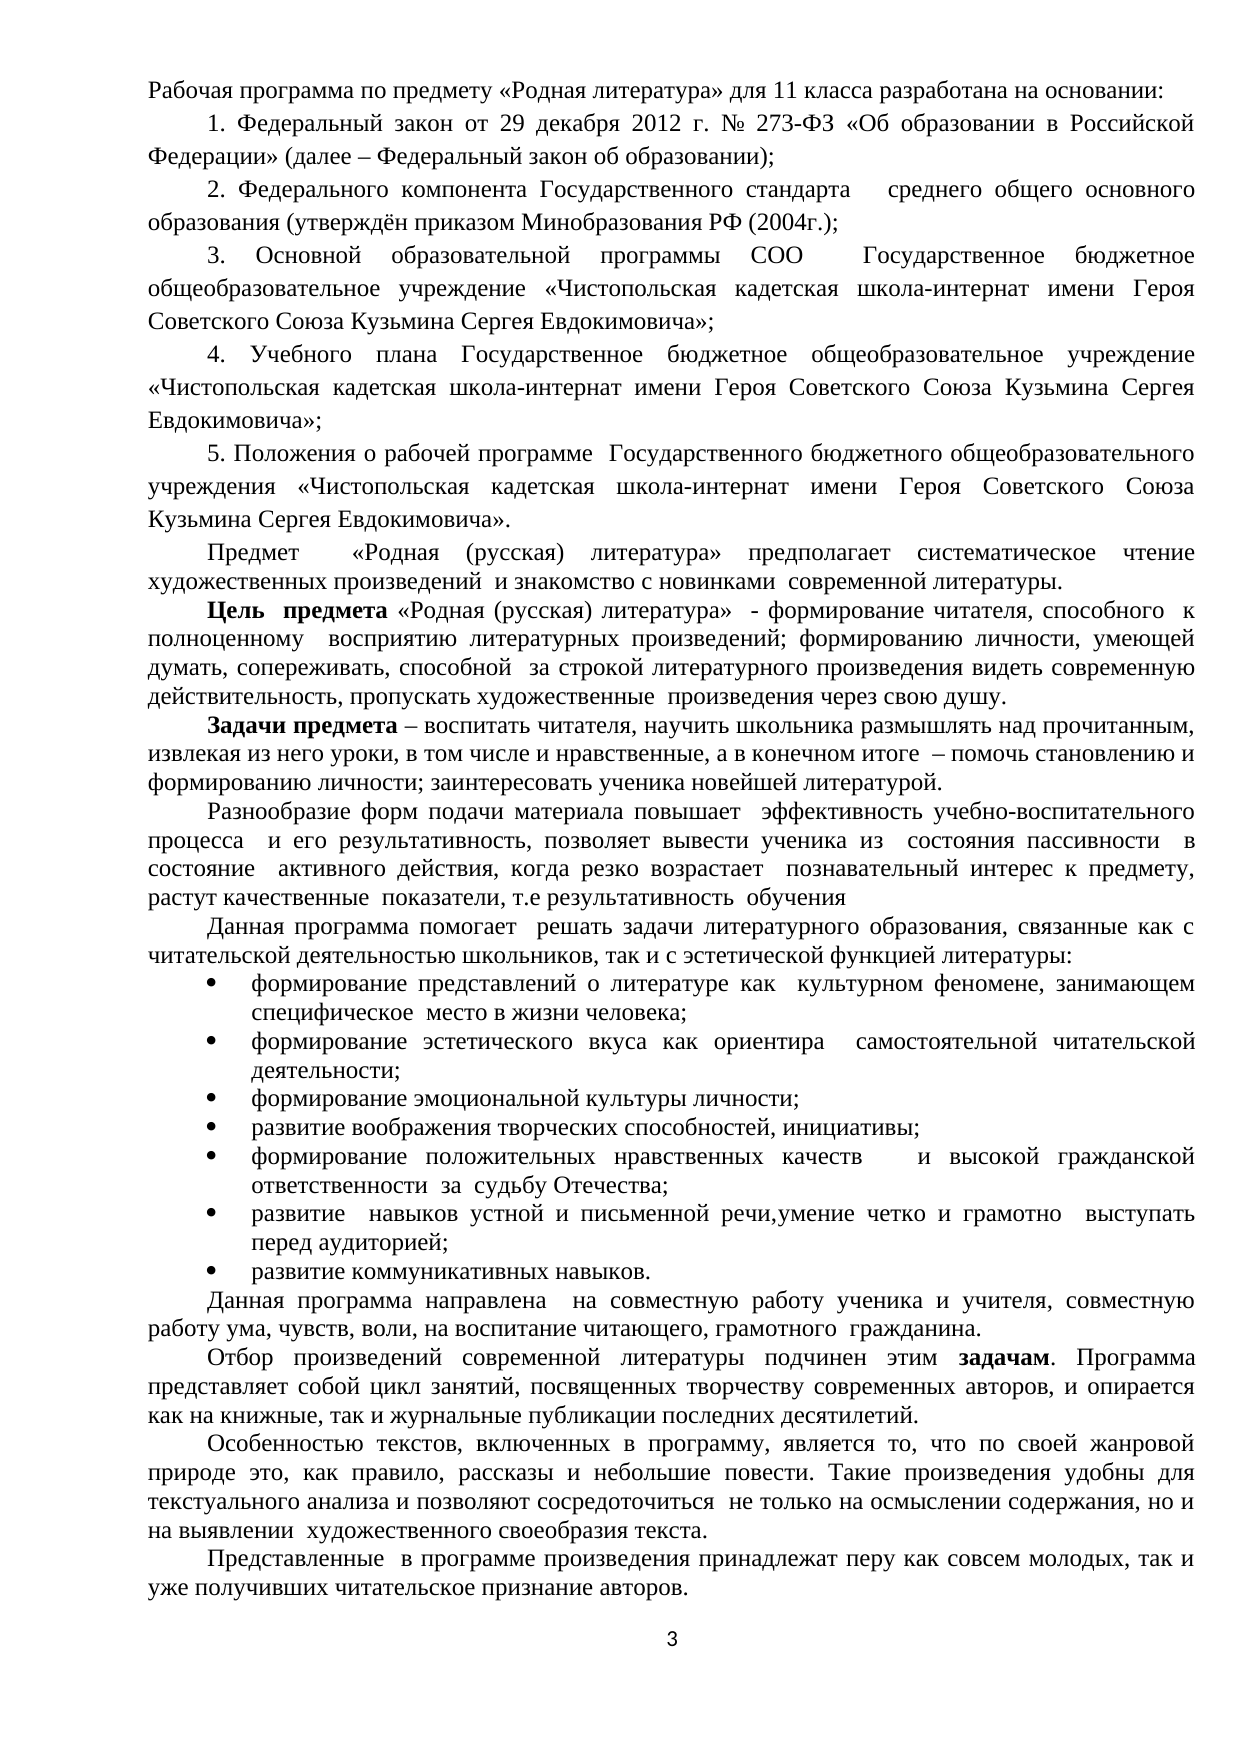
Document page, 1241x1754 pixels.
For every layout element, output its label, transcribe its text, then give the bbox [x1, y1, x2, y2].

text Данная программа направлена на совместную работу ученика и учителя, совместную работу ума, чувств, воли, на воспитание читающего, грамотного гражданина. [148, 1285, 1196, 1342]
text Отбор произведений современной литературы подчинен этим задачам. Программа представляет собой цикл занятий, посвященных творчеству современных авторов, и опирается как на книжные, так и журнальные публикации последних десятилетий. [148, 1342, 1196, 1428]
list развитие воображения творческих способностей, инициативы; [207, 1112, 1196, 1141]
text Цель предмета «Родная (русская) литература» - формирование читателя, способного к полноценному восприятию литературных произведений; формированию личности, умеющей думать, сопереживать, способной за строкой литературного произведения видеть современную действительность, пропускать художественные произведения через свою душу. [148, 595, 1196, 710]
text Разнообразие форм подачи материала повышает эффективность учебно-воспитательного процесса и его результативность, позволяет вывести ученика из состояния пассивности в состояние активного действия, когда резко возрастает познавательный интерес к предмету, растут качественные показатели, т.е результативность обучения [148, 796, 1196, 911]
text 1. Федеральный закон от 29 декабря 2012 г. № 273-ФЗ «Об образовании в Российской Федерации» (далее – Федеральный закон об образовании); [148, 108, 1196, 170]
text Данная программа помогает решать задачи литературного образования, связанные как с читательской деятельностью школьников, так и с эстетической функцией литературы: [148, 911, 1196, 968]
list развитие навыков устной и письменной речи,умение четко и грамотно выступать перед аудиторией; [207, 1198, 1196, 1256]
list формирование эмоциональной культуры личности; [207, 1083, 1196, 1112]
text Предмет «Родная (русская) литература» предполагает систематическое чтение художественных произведений и знакомство с новинками современной литературы. [148, 537, 1196, 595]
text Особенностью текстов, включенных в программу, является то, что по своей жанровой природе это, как правило, рассказы и небольшие повести. Такие произведения удобны для текстуального анализа и позволяют сосредоточиться не только на осмыслении содержания, но и на выявлении художественного своеобразия текста. [148, 1428, 1196, 1543]
text Рабочая программа по предмету «Родная литература» для 11 класса разработана на основании: [148, 75, 1196, 104]
list формирование эстетического вкуса как ориентира самостоятельной читательской деятельности; [207, 1026, 1196, 1083]
text Задачи предмета – воспитать читателя, научить школьника размышлять над прочитанным, извлекая из него уроки, в том числе и нравственные, а в конечном итоге – помочь становлению и формированию личности; заинтересовать ученика новейшей литературой. [148, 710, 1196, 796]
text 3. Основной образовательной программы СОО Государственное бюджетное общеобразовательное учреждение «Чистопольская кадетская школа-интернат имени Героя Советского Союза Кузьмина Сергея Евдокимовича»; [148, 240, 1196, 335]
text 5. Положения о рабочей программе Государственного бюджетного общеобразовательного учреждения «Чистопольская кадетская школа-интернат имени Героя Советского Союза Кузьмина Сергея Евдокимовича». [148, 438, 1196, 533]
list развитие коммуникативных навыков. [207, 1256, 1196, 1285]
list формирование положительных нравственных качеств и высокой гражданской ответственности за судьбу Отечества; [207, 1141, 1196, 1198]
text 4. Учебного плана Государственное бюджетное общеобразовательное учреждение «Чистопольская кадетская школа-интернат имени Героя Советского Союза Кузьмина Сергея Евдокимовича»; [148, 339, 1196, 434]
text 2. Федерального компонента Государственного стандарта среднего общего основного образования (утверждён приказом Минобразования РФ (2004г.); [148, 174, 1196, 236]
text Представленные в программе произведения принадлежат перу как совсем молодых, так и уже получивших читательское признание авторов. [148, 1543, 1196, 1601]
list формирование представлений о литературе как культурном феномене, занимающем специфическое место в жизни человека; [207, 968, 1196, 1026]
